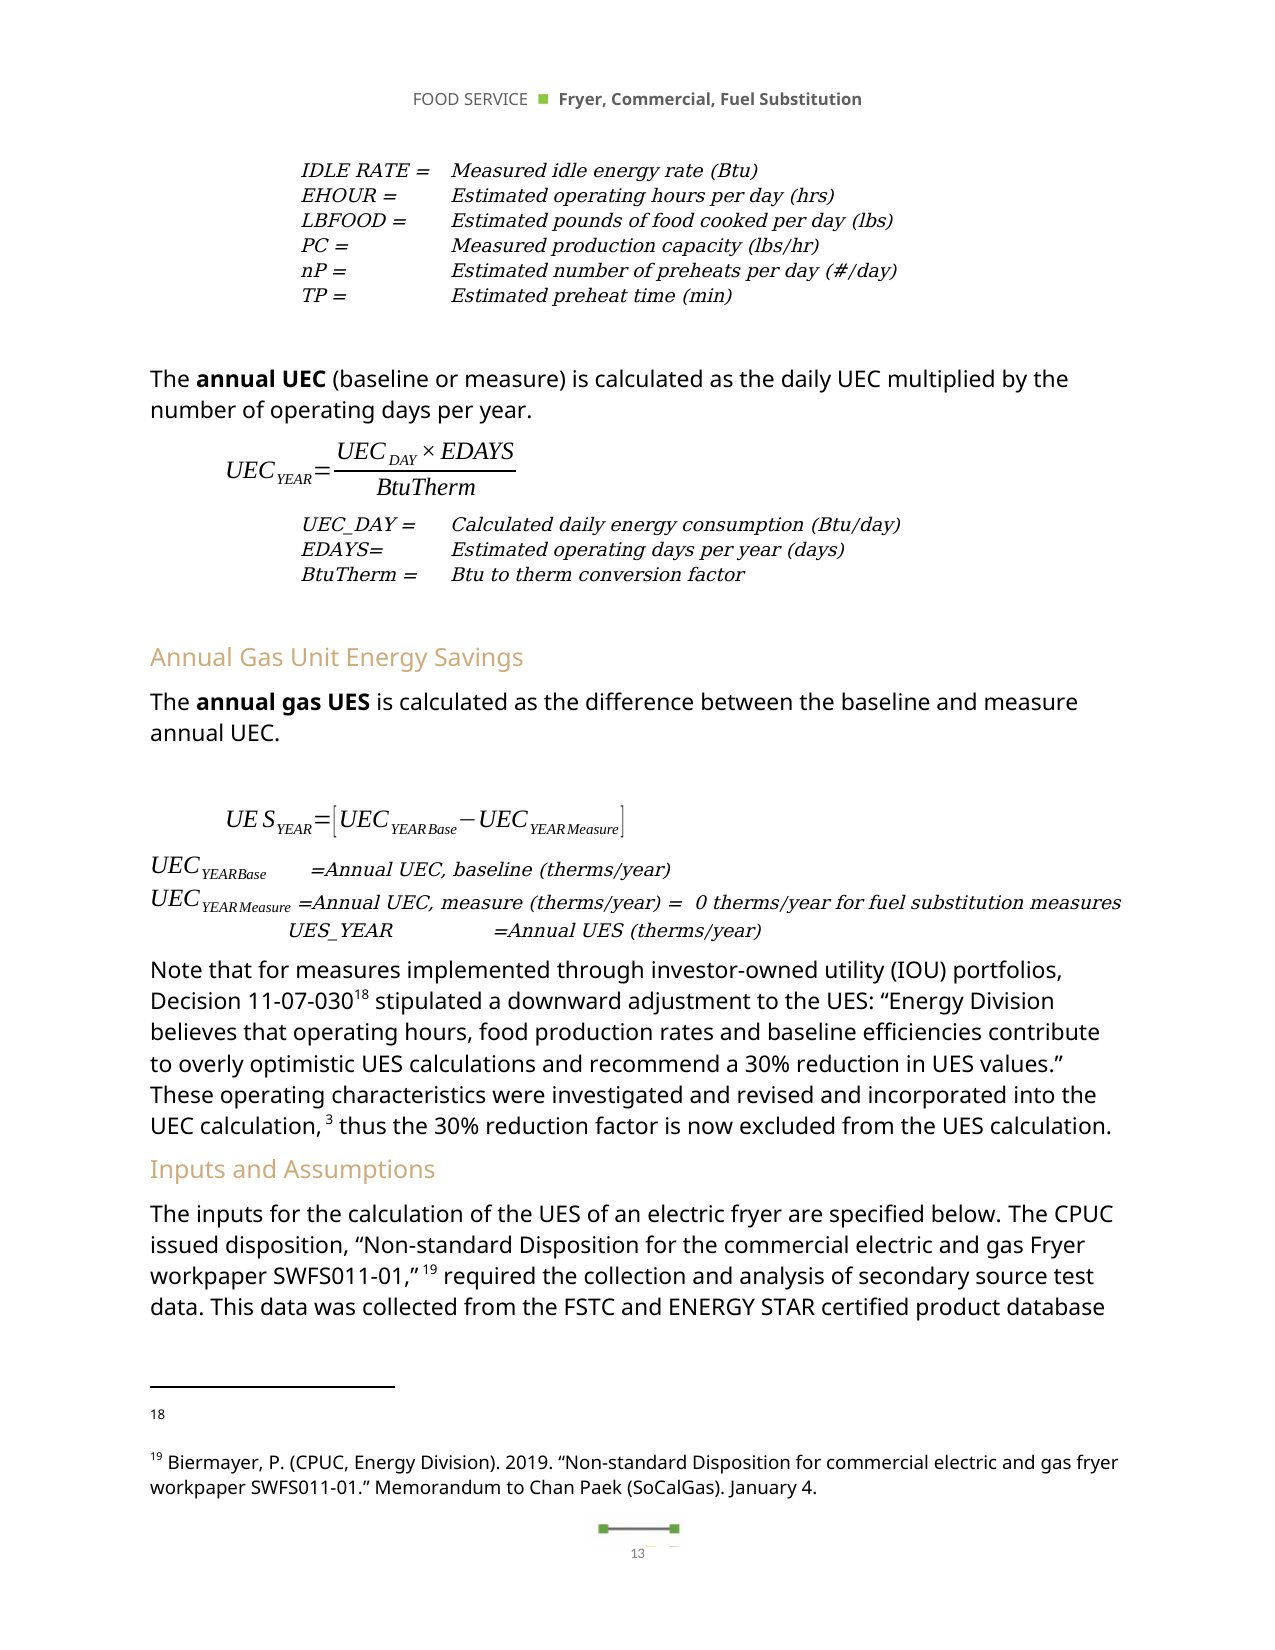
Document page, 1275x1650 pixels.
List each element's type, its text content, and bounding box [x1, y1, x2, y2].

text =Annual UEC, measure (therms/year) = 0 therms/year for fuel substitution measures [150, 885, 1125, 916]
text BtuTherm = Btu to therm conversion factor [300, 563, 1125, 586]
text EDAYS= Estimated operating days per year (days) [300, 538, 1125, 561]
text The annual UEC (baseline or measure) is calculated as the daily UEC multiplied by the number of operating days per year. [150, 362, 1125, 425]
subtitle Inputs and Assumptions [150, 1154, 1125, 1185]
picture [589, 1512, 684, 1547]
text nP = Estimated number of preheats per day (#/day) [300, 258, 1125, 281]
text TP = Estimated preheat time (min) [300, 283, 1125, 306]
text EHOUR = Estimated operating hours per day (hrs) [300, 183, 1125, 206]
text =Annual UEC, baseline (therms/year) [150, 851, 1125, 883]
text IDLE RATE = Measured idle energy rate (Btu) [300, 158, 1125, 181]
subtitle Annual Gas Unit Energy Savings [150, 642, 1125, 673]
text UEC_DAY = Calculated daily energy consumption (Btu/day) [300, 513, 1125, 536]
text LBFOOD = Estimated pounds of food cooked per day (lbs) [300, 208, 1125, 231]
text The annual gas UES is calculated as the difference between the baseline and measure annual UEC. [150, 686, 1125, 748]
text Note that for measures implemented through investor-owned utility (IOU) portfolios, Decision 11-07-030 stipulated a downward adjustment to the UES: “Energy Division believes that operating hours, food production rates and baseline efficiencies contribute to overly optimistic UES calculations and recommend a 30% reduction in UES values.” These operating characteristics were investigated and revised and incorporated into the UEC calculation, 3 thus the 30% reduction factor is now excluded from the UES calculation. [150, 954, 1125, 1141]
text UES_YEAR =Annual UES (therms/year) [150, 918, 1125, 941]
text PC = Measured production capacity (lbs/hr) [300, 233, 1125, 256]
